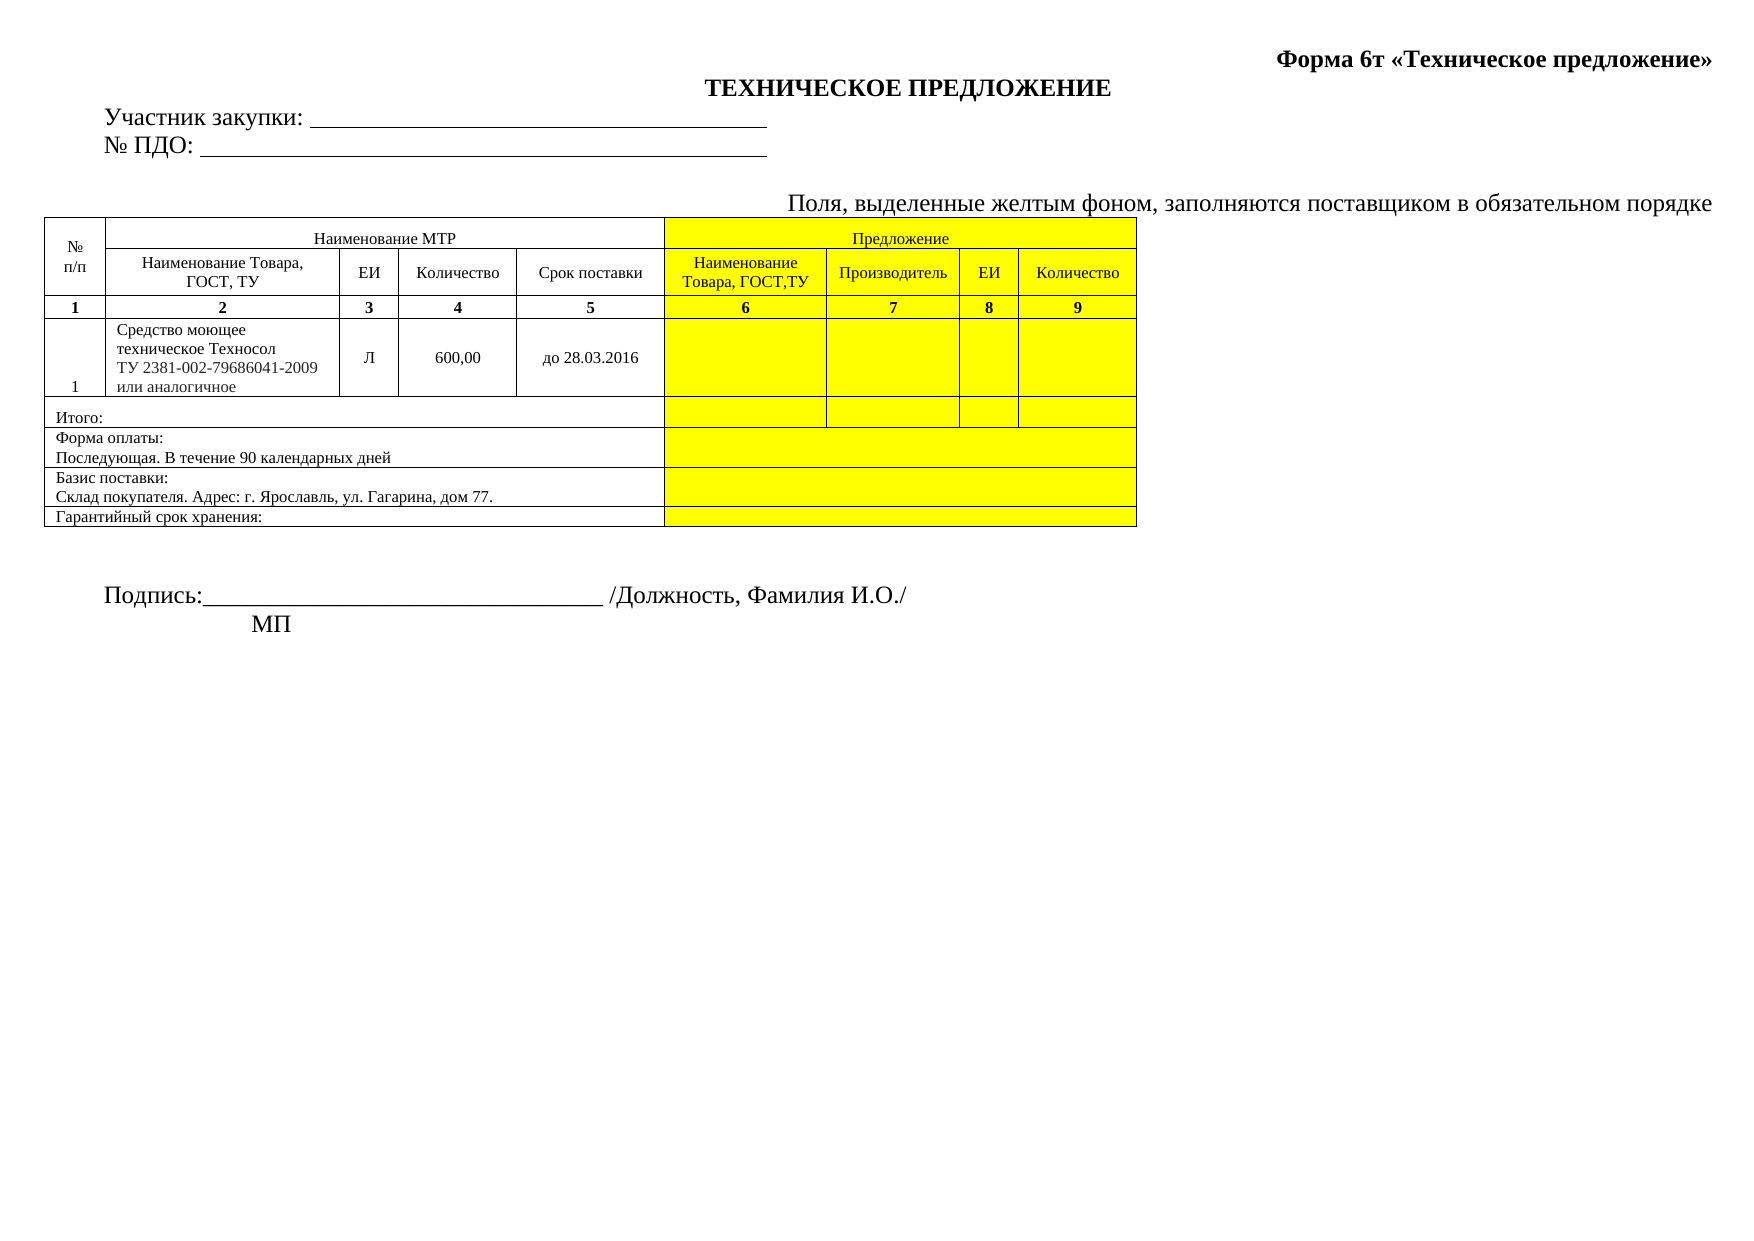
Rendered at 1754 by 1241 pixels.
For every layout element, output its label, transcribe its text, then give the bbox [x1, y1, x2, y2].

table_cell 5 [517, 296, 664, 318]
table_cell 600,00 [399, 319, 516, 396]
table_cell [827, 319, 959, 396]
table_cell Гарантийный срок хранения: [45, 507, 664, 526]
table_cell 6 [665, 296, 826, 318]
table_cell [960, 319, 1018, 396]
text Поля, выделенные желтым фоном, заполняются поставщиком в обязательном порядке [103, 188, 1713, 217]
table_cell 7 [827, 296, 959, 318]
table_cell до 28.03.2016 [517, 319, 664, 396]
table_cell 1 [45, 319, 105, 396]
table_cell 9 [1019, 296, 1136, 318]
text Форма 6т «Техническое предложение» [103, 44, 1713, 73]
table_cell Срок поставки [517, 249, 664, 295]
table_cell 2 [106, 296, 339, 318]
table_cell [827, 397, 959, 427]
table_cell Количество [1019, 249, 1136, 295]
table_cell 8 [960, 296, 1018, 318]
table_cell [665, 468, 1136, 506]
text Подпись:________________________________ /Должность, Фамилия И.О./ [103, 580, 1713, 609]
text № ПДО: [103, 131, 1713, 159]
table_cell [665, 319, 826, 396]
table_cell Л [340, 319, 398, 396]
table_cell 4 [399, 296, 516, 318]
table_header Предложение [665, 218, 1136, 248]
table_cell 1 [45, 296, 105, 318]
table_cell [665, 507, 1136, 526]
table_cell ЕИ [960, 249, 1018, 295]
table_cell Средство моющее техническое Техносол ТУ 2381-002-79686041-2009 или аналогичное [106, 319, 339, 396]
table_cell 3 [340, 296, 398, 318]
text Участник закупки: [103, 102, 1713, 131]
table_cell ЕИ [340, 249, 398, 295]
table_cell Количество [399, 249, 516, 295]
table_cell Форма оплаты: Последующая. В течение 90 календарных дней [45, 428, 664, 467]
table_cell Итого: [45, 397, 664, 427]
table_cell [1019, 319, 1136, 396]
table_cell Производитель [827, 249, 959, 295]
table_cell [960, 397, 1018, 427]
table_cell Наименование Товара, ГОСТ,ТУ [665, 249, 826, 295]
table_cell Наименование Товара, ГОСТ, ТУ [106, 249, 339, 295]
table_cell [1019, 397, 1136, 427]
text МП [103, 609, 1713, 638]
table_header Наименование МТР [106, 218, 664, 248]
table_cell [665, 397, 826, 427]
table_header № п/п [45, 218, 105, 295]
text ТЕХНИЧЕСКОЕ ПРЕДЛОЖЕНИЕ [103, 73, 1713, 102]
table_cell [665, 428, 1136, 467]
table_cell Базис поставки: Склад покупателя. Адрес: г. Ярославль, ул. Гагарина, дом 77. [45, 468, 664, 506]
